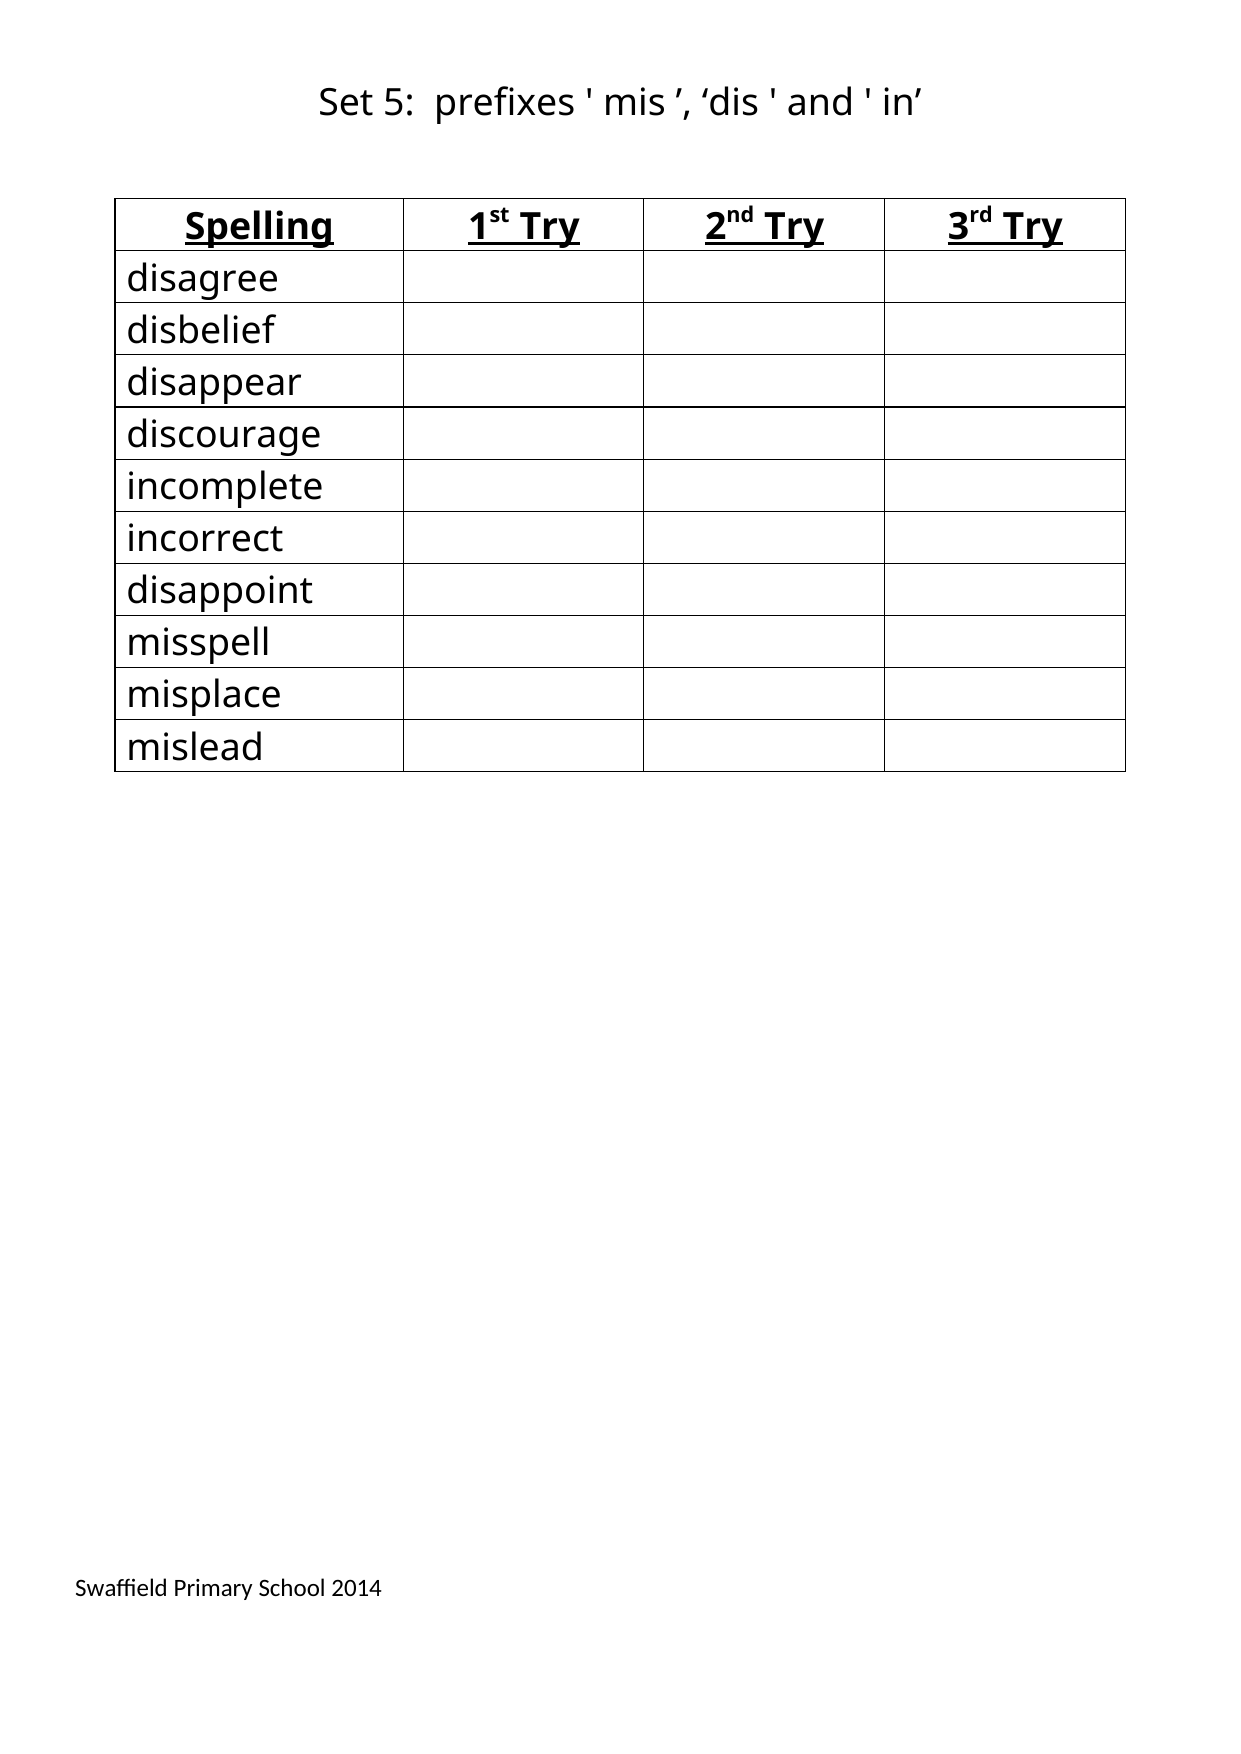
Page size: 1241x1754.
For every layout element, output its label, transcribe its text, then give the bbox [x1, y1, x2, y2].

text Set 5: prefixes ' mis ’, ‘dis ' and ' in’ [75, 75, 1165, 126]
table_cell disappoint [116, 564, 403, 615]
table_cell [404, 616, 643, 667]
table_cell disagree [116, 251, 403, 302]
table_cell [885, 616, 1125, 667]
table_header 2nd Try [644, 199, 884, 250]
table_cell [644, 564, 884, 615]
table_header 1st Try [404, 199, 643, 250]
table_cell [644, 303, 884, 354]
table_cell [404, 512, 643, 563]
table_cell [644, 720, 884, 771]
table_cell [885, 460, 1125, 511]
table_cell discourage [116, 408, 403, 458]
table_cell misspell [116, 616, 403, 667]
table_cell [404, 303, 643, 354]
table_cell [404, 408, 643, 458]
table_cell [644, 251, 884, 302]
table_cell [404, 720, 643, 771]
table_cell [885, 251, 1125, 302]
table_cell [644, 616, 884, 667]
table_header 3rd Try [885, 199, 1125, 250]
table_cell [885, 355, 1125, 406]
table_cell [404, 355, 643, 406]
table_cell [404, 251, 643, 302]
table_cell [404, 564, 643, 615]
table_cell [885, 408, 1125, 458]
table_cell [885, 564, 1125, 615]
table_cell [644, 460, 884, 511]
table_cell [885, 303, 1125, 354]
table_cell [644, 668, 884, 719]
table_cell misplace [116, 668, 403, 719]
table_cell [404, 668, 643, 719]
table_header Spelling [116, 199, 403, 250]
table_cell disappear [116, 355, 403, 406]
table_cell [885, 720, 1125, 771]
table_cell [885, 512, 1125, 563]
table_cell [404, 460, 643, 511]
table_cell [644, 512, 884, 563]
table_cell incomplete [116, 460, 403, 511]
table_cell [644, 408, 884, 458]
table_cell [885, 668, 1125, 719]
table_cell [644, 355, 884, 406]
table_cell disbelief [116, 303, 403, 354]
